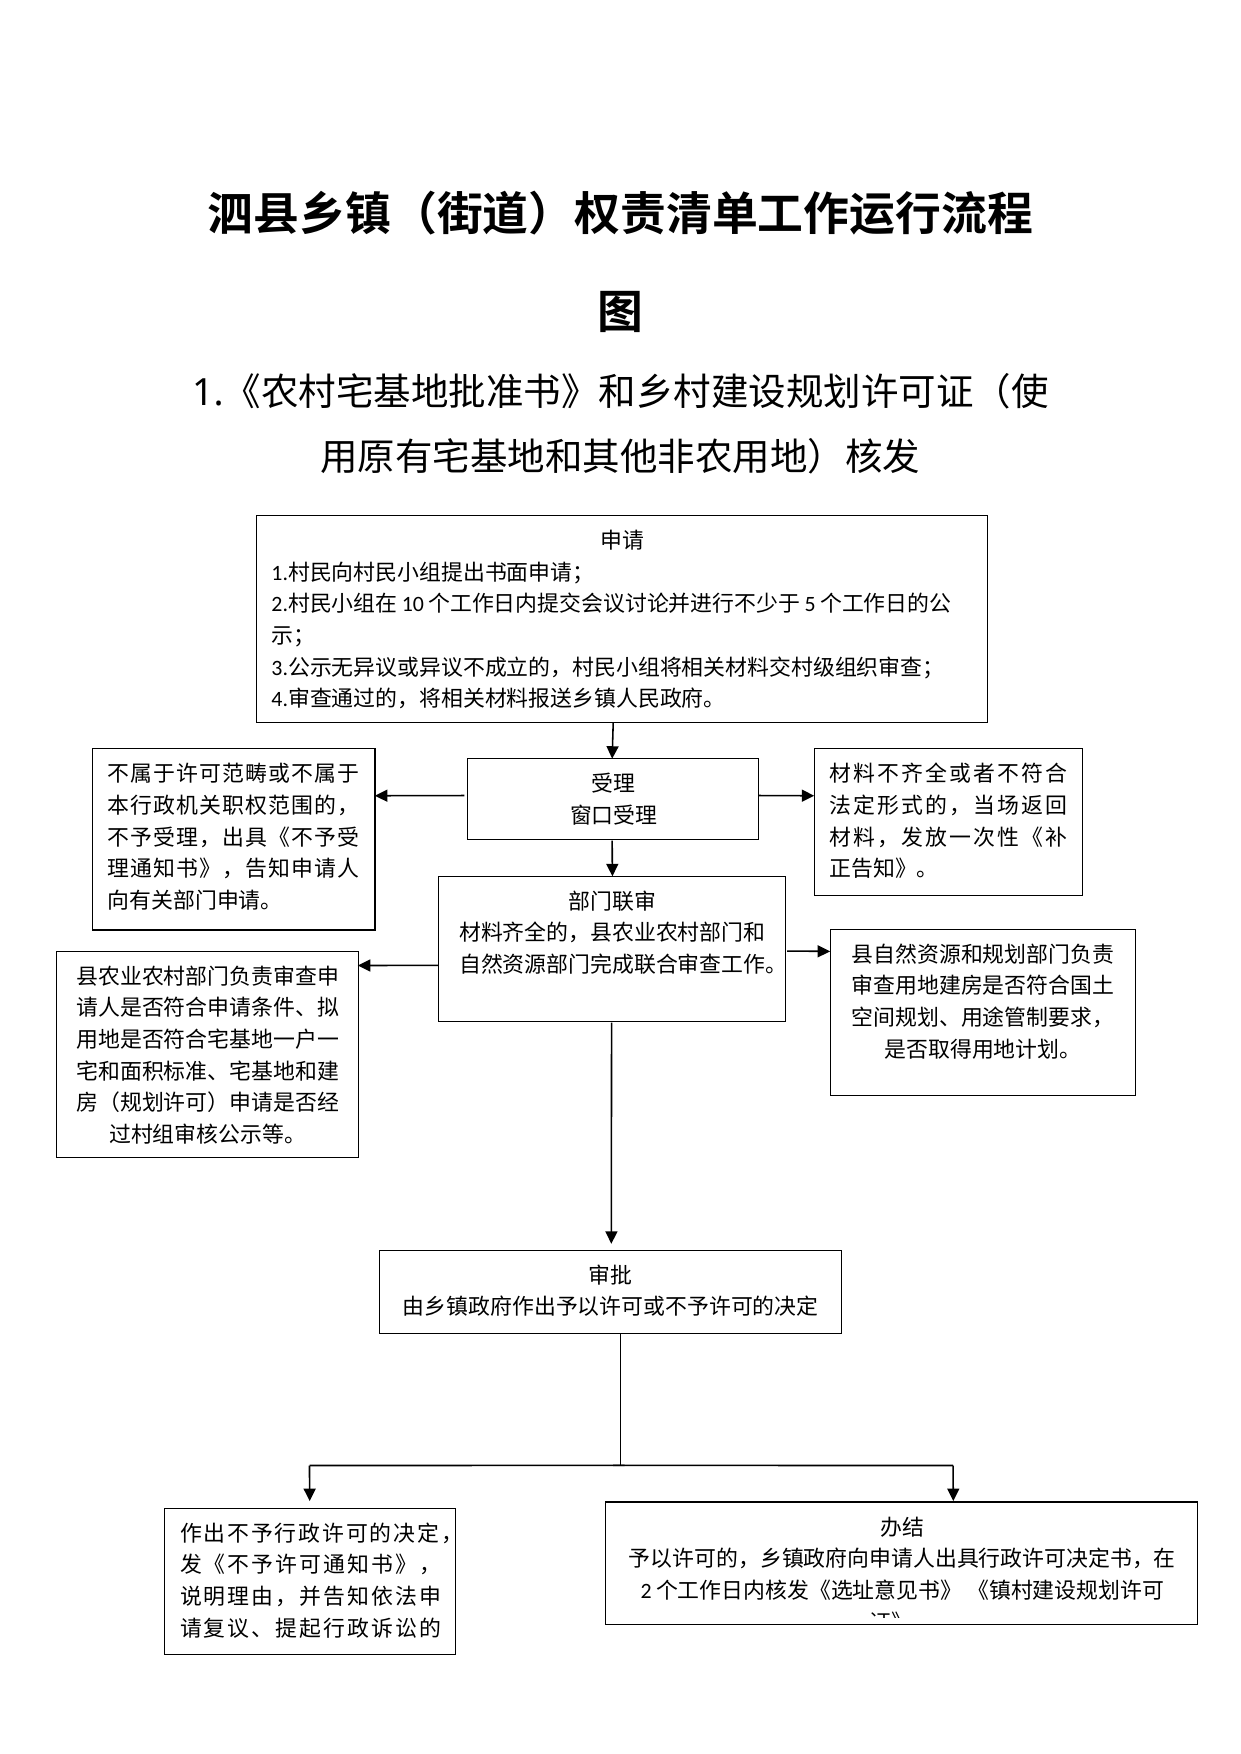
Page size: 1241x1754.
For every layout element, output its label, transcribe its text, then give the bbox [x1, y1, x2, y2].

text 泗县乡镇（街道）权责清单工作运行流程图 [187, 162, 1053, 357]
text 1.《农村宅基地批准书》和乡村建设规划许可证（使用原有宅基地和其他非农用地）核发 [187, 357, 1053, 487]
